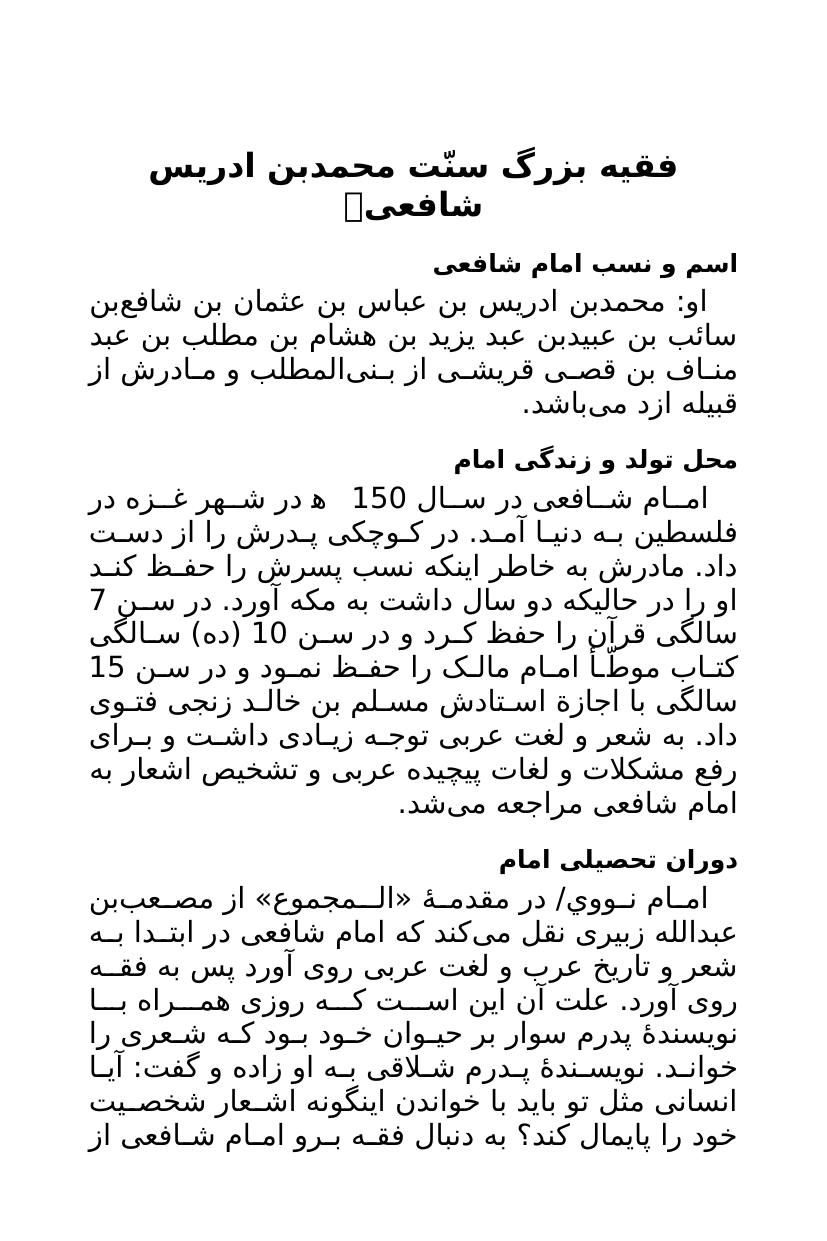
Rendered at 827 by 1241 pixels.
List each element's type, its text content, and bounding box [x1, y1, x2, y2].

text محل تولد و زندگی امام [89, 446, 738, 475]
text او: محمدبن ادريس بن عباس بن عثمان بن شافع‌بن سائب بن عبيدبن عبد يزيد بن هشام بن مطلب بن عبد مناف بن قصی قريشی از بنی‌المطلب و مادرش از قبيله ازد می‌باشد. [89, 285, 738, 421]
text دوران تحصيلی امام [89, 846, 738, 875]
text فقيه بزرگ سنّت محمدبن ادريس شافعی [89, 147, 738, 224]
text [89, 881, 738, 1153]
text امام شافعی در سال 150 ﻫ‍ در شهر غزه در فلسطين به دنيا آمد. در کوچکی پدرش را از دست داد. مادرش به خاطر اينکه نسب پسرش را حفظ کند او را در حاليکه دو سال داشت به مکه آورد. در سن 7 سالگی قرآن را حفظ کرد و در سن 10 (ده) سالگی کتاب موطّأ امام مالک را حفظ نمود و در سن 15 سالگی با اجازة استادش مسلم بن خالد زنجی فتوی داد. به شعر و لغت عربی توجه زيادی داشت و برای رفع مشکلات و لغات پيچيده عربی و تشخيص اشعار به امام شافعی مراجعه می‌شد. [89, 481, 738, 821]
text اسم و نسب امام شافعی [89, 249, 738, 278]
